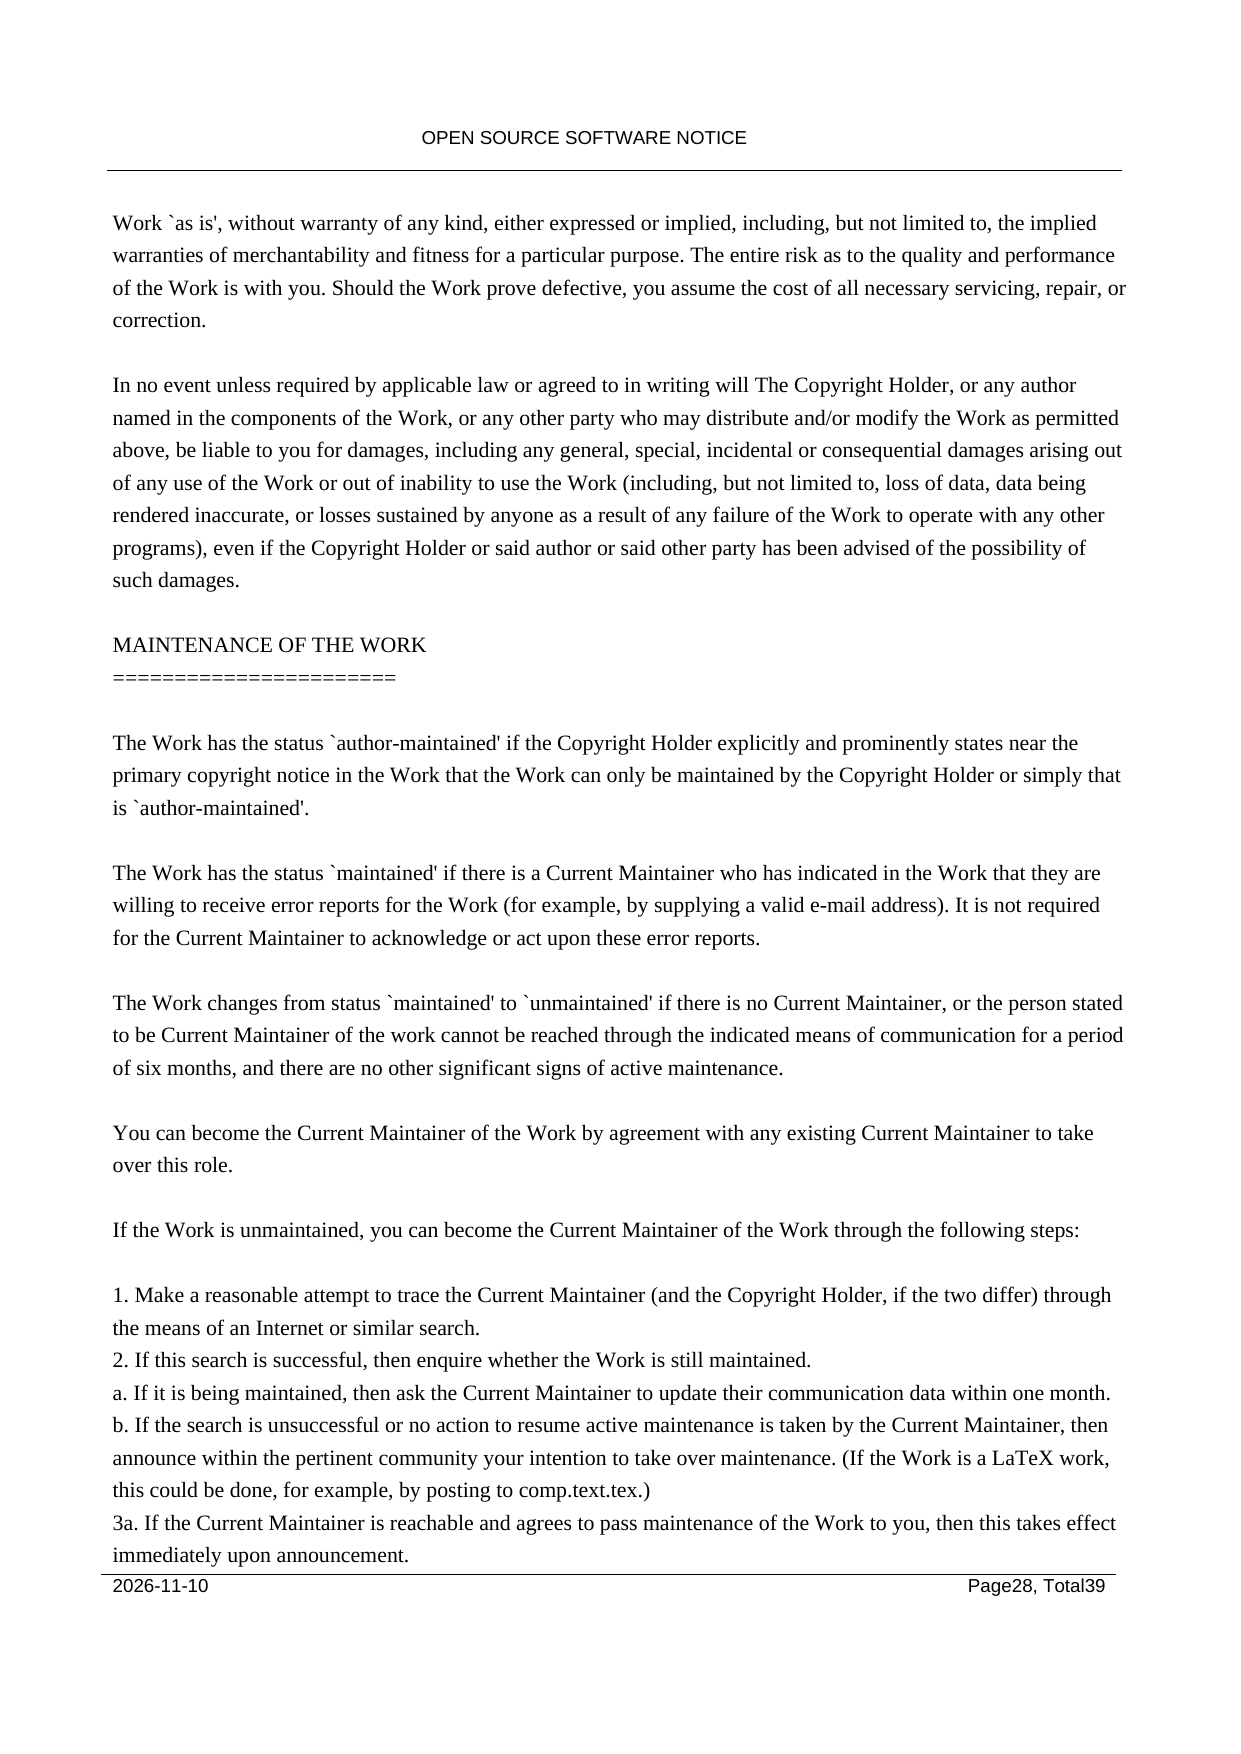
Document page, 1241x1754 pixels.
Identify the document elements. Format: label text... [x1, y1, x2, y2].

text If the Work is unmaintained, you can become the Current Maintainer of the Work through the following steps: [112, 1214, 1128, 1246]
text The Work changes from status `maintained' to `unmaintained' if there is no Current Maintainer, or the person stated to be Current Maintainer of the work cannot be reached through the indicated means of communication for a period of six months, and there are no other significant signs of active maintenance. [112, 986, 1128, 1084]
text The Work has the status `author-maintained' if the Copyright Holder explicitly and prominently states near the primary copyright notice in the Work that the Work can only be maintained by the Copyright Holder or simply that is `author-maintained'. [112, 726, 1128, 824]
text The Work has the status `maintained' if there is a Current Maintainer who has indicated in the Work that they are willing to receive error reports for the Work (for example, by supplying a valid e-mail address). It is not required for the Current Maintainer to acknowledge or act upon these error reports. [112, 856, 1128, 954]
text 1. Make a reasonable attempt to trace the Current Maintainer (and the Copyright Holder, if the two differ) through the means of an Internet or similar search. [112, 1279, 1128, 1344]
text ======================= [112, 661, 1128, 694]
text b. If the search is unsuccessful or no action to resume active maintenance is taken by the Current Maintainer, then announce within the pertinent community your intention to take over maintenance. (If the Work is a LaTeX work, this could be done, for example, by posting to comp.text.tex.) [112, 1409, 1128, 1506]
text In no event unless required by applicable law or agreed to in writing will The Copyright Holder, or any author named in the components of the Work, or any other party who may distribute and/or modify the Work as permitted above, be liable to you for damages, including any general, special, incidental or consequential damages arising out of any use of the Work or out of inability to use the Work (including, but not limited to, loss of data, data being rendered inaccurate, or losses sustained by anyone as a result of any failure of the Work to operate with any other programs), even if the Copyright Holder or said author or said other party has been advised of the possibility of such damages. [112, 369, 1128, 596]
text You can become the Current Maintainer of the Work by agreement with any existing Current Maintainer to take over this role. [112, 1116, 1128, 1181]
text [112, 206, 1128, 336]
text 2. If this search is successful, then enquire whether the Work is still maintained. [112, 1344, 1128, 1376]
text a. If it is being maintained, then ask the Current Maintainer to update their communication data within one month. [112, 1376, 1128, 1409]
text MAINTENANCE OF THE WORK [112, 629, 1128, 661]
text 3a. If the Current Maintainer is reachable and agrees to pass maintenance of the Work to you, then this takes effect immediately upon announcement. [112, 1506, 1128, 1571]
